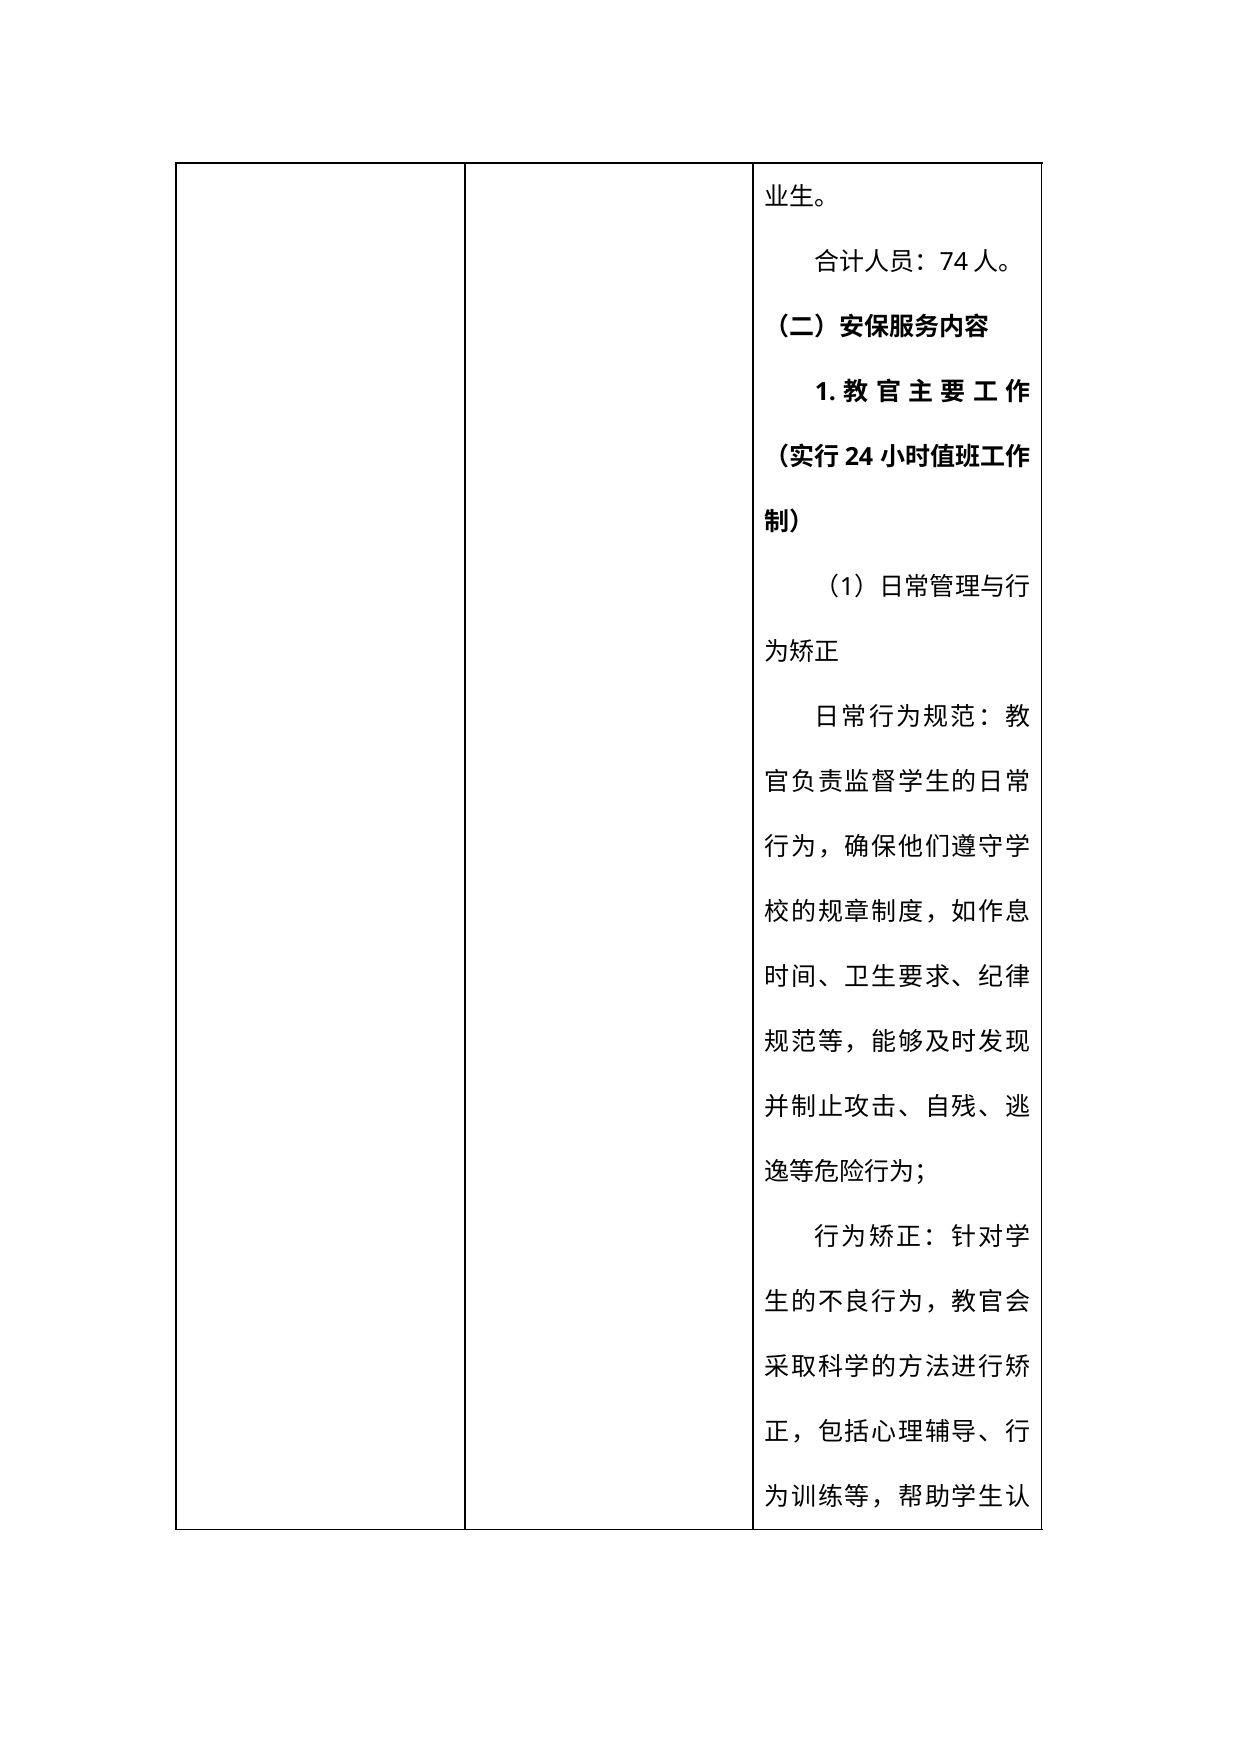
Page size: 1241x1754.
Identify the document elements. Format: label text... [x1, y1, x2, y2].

table_cell 1 [177, 164, 464, 1528]
table_cell ★ [466, 164, 752, 1528]
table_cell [754, 164, 1041, 1528]
